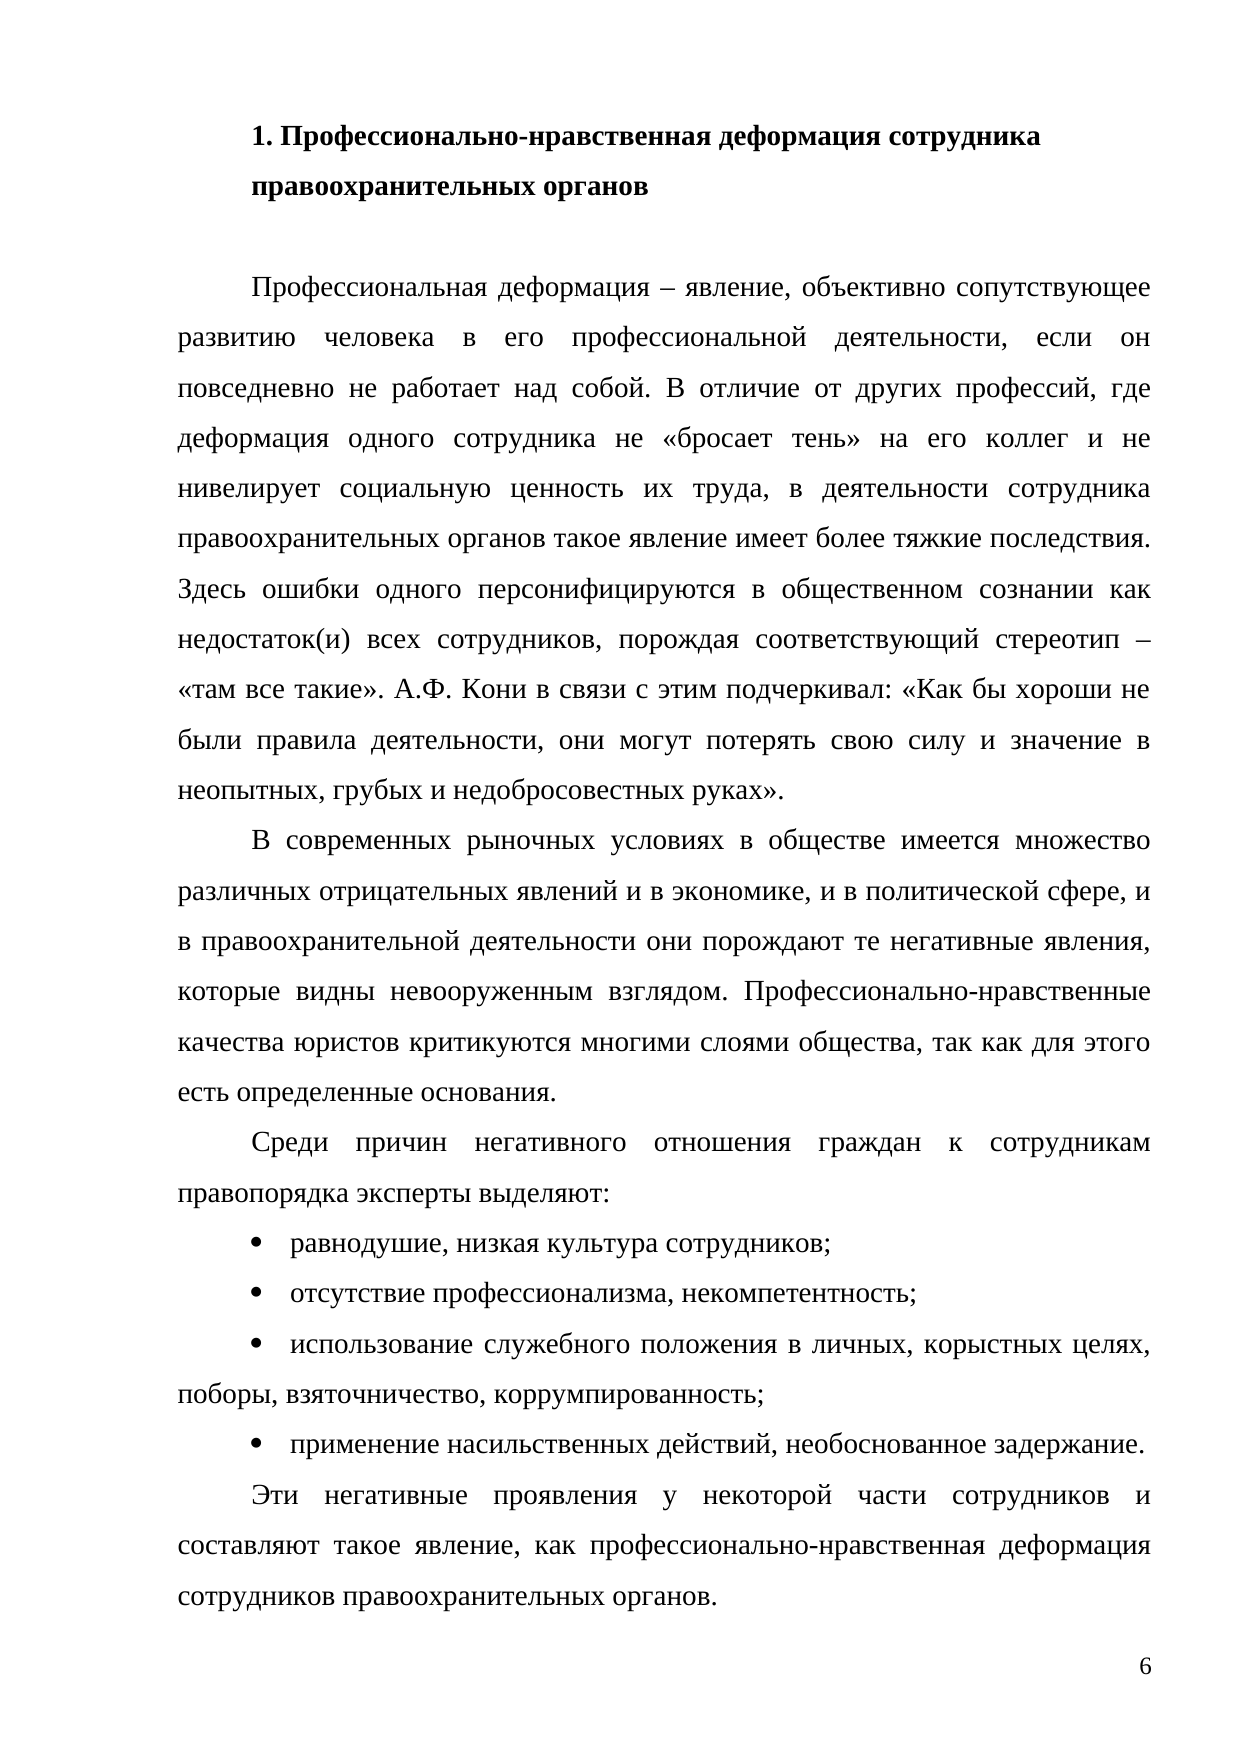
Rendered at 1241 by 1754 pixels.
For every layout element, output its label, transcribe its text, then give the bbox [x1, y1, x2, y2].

list отсутствие профессионализма, некомпетентность; [177, 1275, 1152, 1309]
text Эти негативные проявления у некоторой части сотрудников и составляют такое явление, как профессионально-нравственная деформация сотрудников правоохранительных органов. [177, 1477, 1152, 1611]
subtitle 1. Профессионально-нравственная деформация сотрудника [177, 118, 1152, 152]
text Среди причин негативного отношения граждан к сотрудникам правопорядка эксперты выделяют: [177, 1124, 1152, 1208]
list использование служебного положения в личных, корыстных целях, поборы, взяточничество, коррумпированность; [177, 1326, 1152, 1410]
list равнодушие, низкая культура сотрудников; [177, 1225, 1152, 1259]
text Профессиональная деформация – явление, объективно сопутствующее развитию человека в его профессиональной деятельности, если он повседневно не работает над собой. В отличие от других профессий, где деформация одного сотрудника не «бросает тень» на его коллег и не нивелирует социальную ценность их труда, в деятельности сотрудника правоохранительных органов такое явление имеет более тяжкие последствия. Здесь ошибки одного персонифицируются в общественном сознании как недостаток(и) всех сотрудников, порождая соответствующий стереотип – «там все такие». А.Ф. Кони в связи с этим подчеркивал: «Как бы хороши не были правила деятельности, они могут потерять свою силу и значение в неопытных, грубых и недобросовестных руках». [177, 269, 1152, 806]
subtitle правоохранительных органов [177, 168, 1152, 202]
text В современных рыночных условиях в обществе имеется множество различных отрицательных явлений и в экономике, и в политической сфере, и в правоохранительной деятельности они порождают те негативные явления, которые видны невооруженным взглядом. Профессионально-нравственные качества юристов критикуются многими слоями общества, так как для этого есть определенные основания. [177, 822, 1152, 1108]
list применение насильственных действий, необоснованное задержание. [177, 1427, 1152, 1460]
